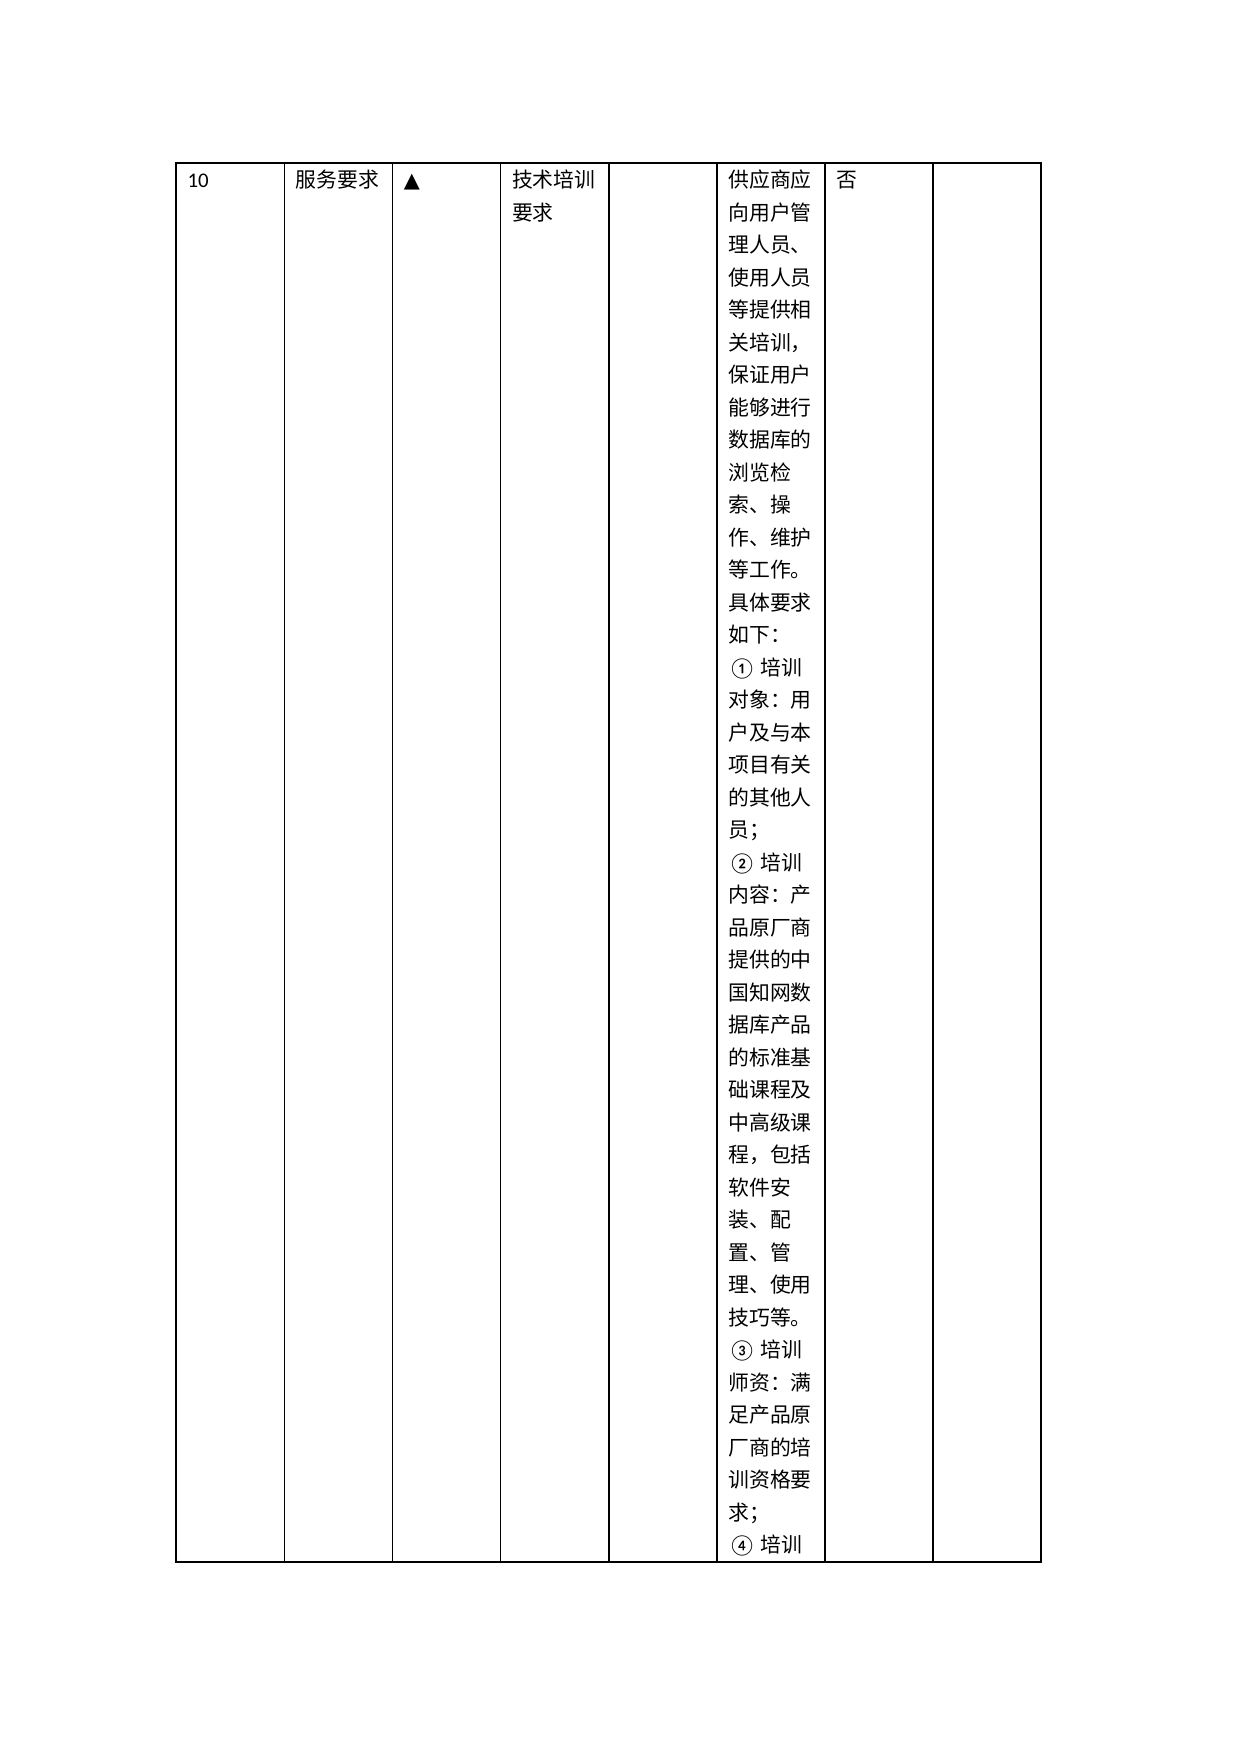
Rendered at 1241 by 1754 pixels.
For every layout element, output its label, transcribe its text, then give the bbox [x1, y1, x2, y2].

table_cell 否 [826, 164, 932, 1561]
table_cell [718, 164, 824, 1561]
table_cell [934, 164, 1040, 1561]
table_cell 技术培训要求 [501, 164, 608, 1561]
table_cell 服务要求 [285, 164, 392, 1561]
table_cell 10 [177, 164, 284, 1561]
table_cell ▲ [393, 164, 500, 1561]
table_cell [610, 164, 716, 1561]
